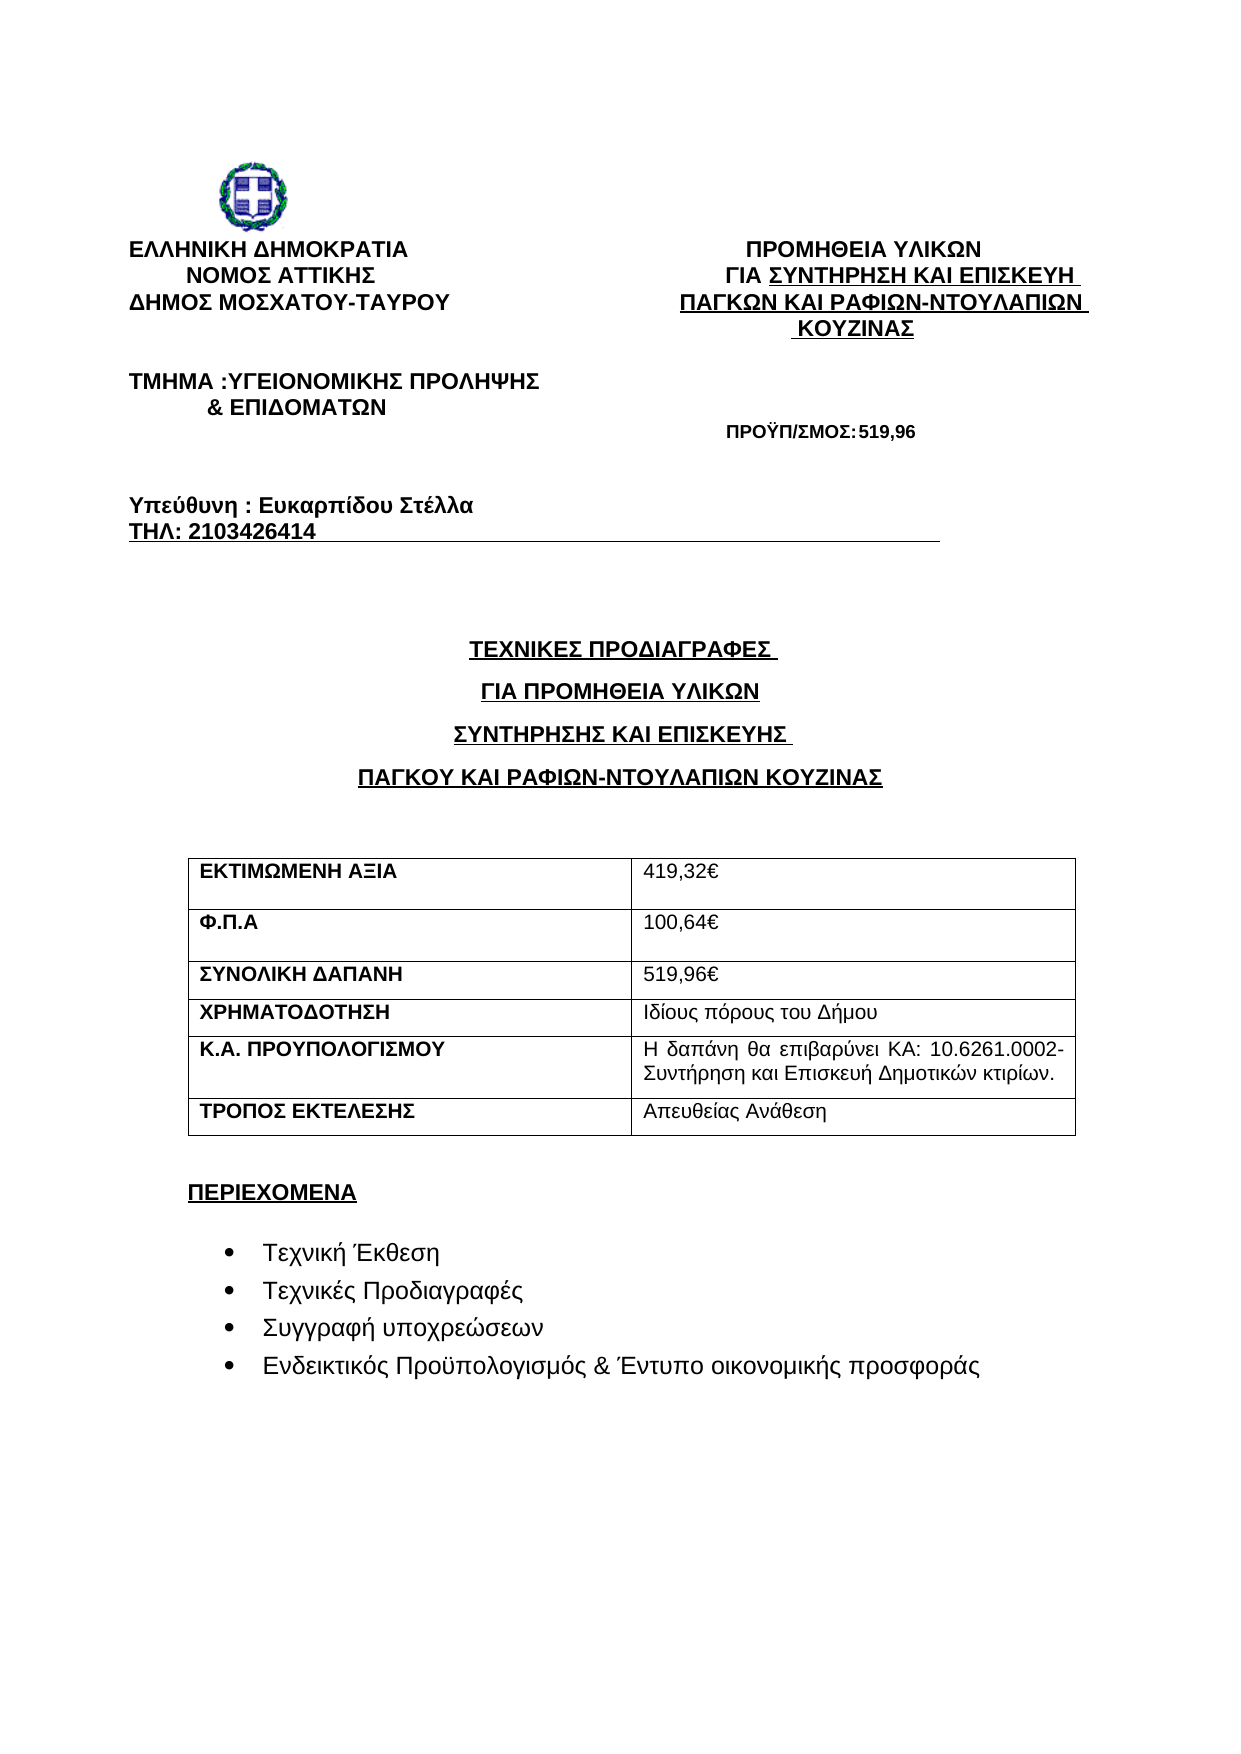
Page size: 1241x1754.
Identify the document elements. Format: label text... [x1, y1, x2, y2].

table_cell Η δαπάνη θα επιβαρύνει ΚΑ: 10.6261.0002-Συντήρηση και Επισκευή Δημοτικών κτιρίων. [632, 1037, 1075, 1097]
text ΕΛΛΗΝΙΚΗ ΔΗΜΟΚΡΑΤΙΑ ΠΡΟΜΗΘΕΙΑ ΥΛΙΚΩΝ [128, 236, 1132, 262]
text ΤΗΛ: 2103426414 [128, 518, 1053, 544]
table_header 419,32€ [632, 859, 1075, 909]
table_cell 519,96€ [632, 962, 1075, 998]
table_cell ΧΡΗΜΑΤΟΔΟΤΗΣΗ [189, 1000, 631, 1036]
text Υπεύθυνη : Ευκαρπίδου Στέλλα [128, 492, 1053, 518]
table_cell Φ.Π.Α [189, 910, 631, 961]
table_cell Κ.Α. ΠΡΟΥΠΟΛΟΓΙΣΜΟΥ [189, 1037, 631, 1097]
text ΠΑΓΚΟΥ ΚΑΙ ΡΑΦΙΩΝ-ΝΤΟΥΛΑΠΙΩΝ ΚΟΥΖΙΝΑΣ [187, 764, 1053, 790]
text ΓΙΑ ΠΡΟΜΗΘΕΙΑ ΥΛΙΚΩΝ [187, 678, 1053, 704]
list Τεχνική Έκθεση [225, 1230, 1053, 1267]
table_cell Ιδίους πόρους του Δήμου [632, 1000, 1075, 1036]
text ΠΕΡΙΕΧΟΜΕΝΑ [187, 1179, 1053, 1205]
table_cell 100,64€ [632, 910, 1075, 961]
text ΤΜΗΜΑ :ΥΓΕΙΟΝΟΜΙΚΗΣ ΠΡΟΛΗΨΗΣ [128, 368, 1053, 394]
table_header ΕΚΤΙΜΩΜΕΝΗ ΑΞΙΑ [189, 859, 631, 909]
list Ενδεικτικός Προϋπολογισμός & Έντυπο οικονομικής προσφοράς [225, 1342, 1053, 1380]
list Συγγραφή υποχρεώσεων [225, 1305, 1053, 1342]
text ΣΥΝΤΗΡΗΣΗΣ ΚΑΙ ΕΠΙΣΚΕΥΗΣ [187, 721, 1053, 747]
table_cell ΤΡΟΠΟΣ ΕΚΤΕΛΕΣΗΣ [189, 1099, 631, 1135]
text NOMOΣ ΑΤΤΙΚΗΣ ΓΙΑ ΣΥΝΤΗΡΗΣΗ ΚΑΙ ΕΠΙΣΚΕΥΗ [128, 262, 1132, 289]
table_cell ΣΥΝΟΛΙΚΗ ΔΑΠΑΝΗ [189, 962, 631, 998]
table_cell Απευθείας Ανάθεση [632, 1099, 1075, 1135]
text & ΕΠΙΔΟΜΑΤΩΝ [187, 394, 1053, 420]
text ΚΟΥΖΙΝΑΣ [128, 315, 1132, 341]
text TEΧΝΙΚΕΣ ΠΡΟΔΙΑΓΡΑΦΕΣ [187, 636, 1053, 662]
text ΔΗΜΟΣ ΜΟΣΧΑΤΟΥ-TAΥΡΟΥ ΠΑΓΚΩΝ ΚΑΙ ΡΑΦΙΩΝ-ΝΤΟΥΛΑΠΙΩΝ [128, 289, 1132, 315]
text ΠΡΟΫΠ/ΣΜΟΣ:519,96 [128, 420, 1053, 442]
list Τεχνικές Προδιαγραφές [225, 1267, 1053, 1305]
picture [217, 150, 292, 236]
